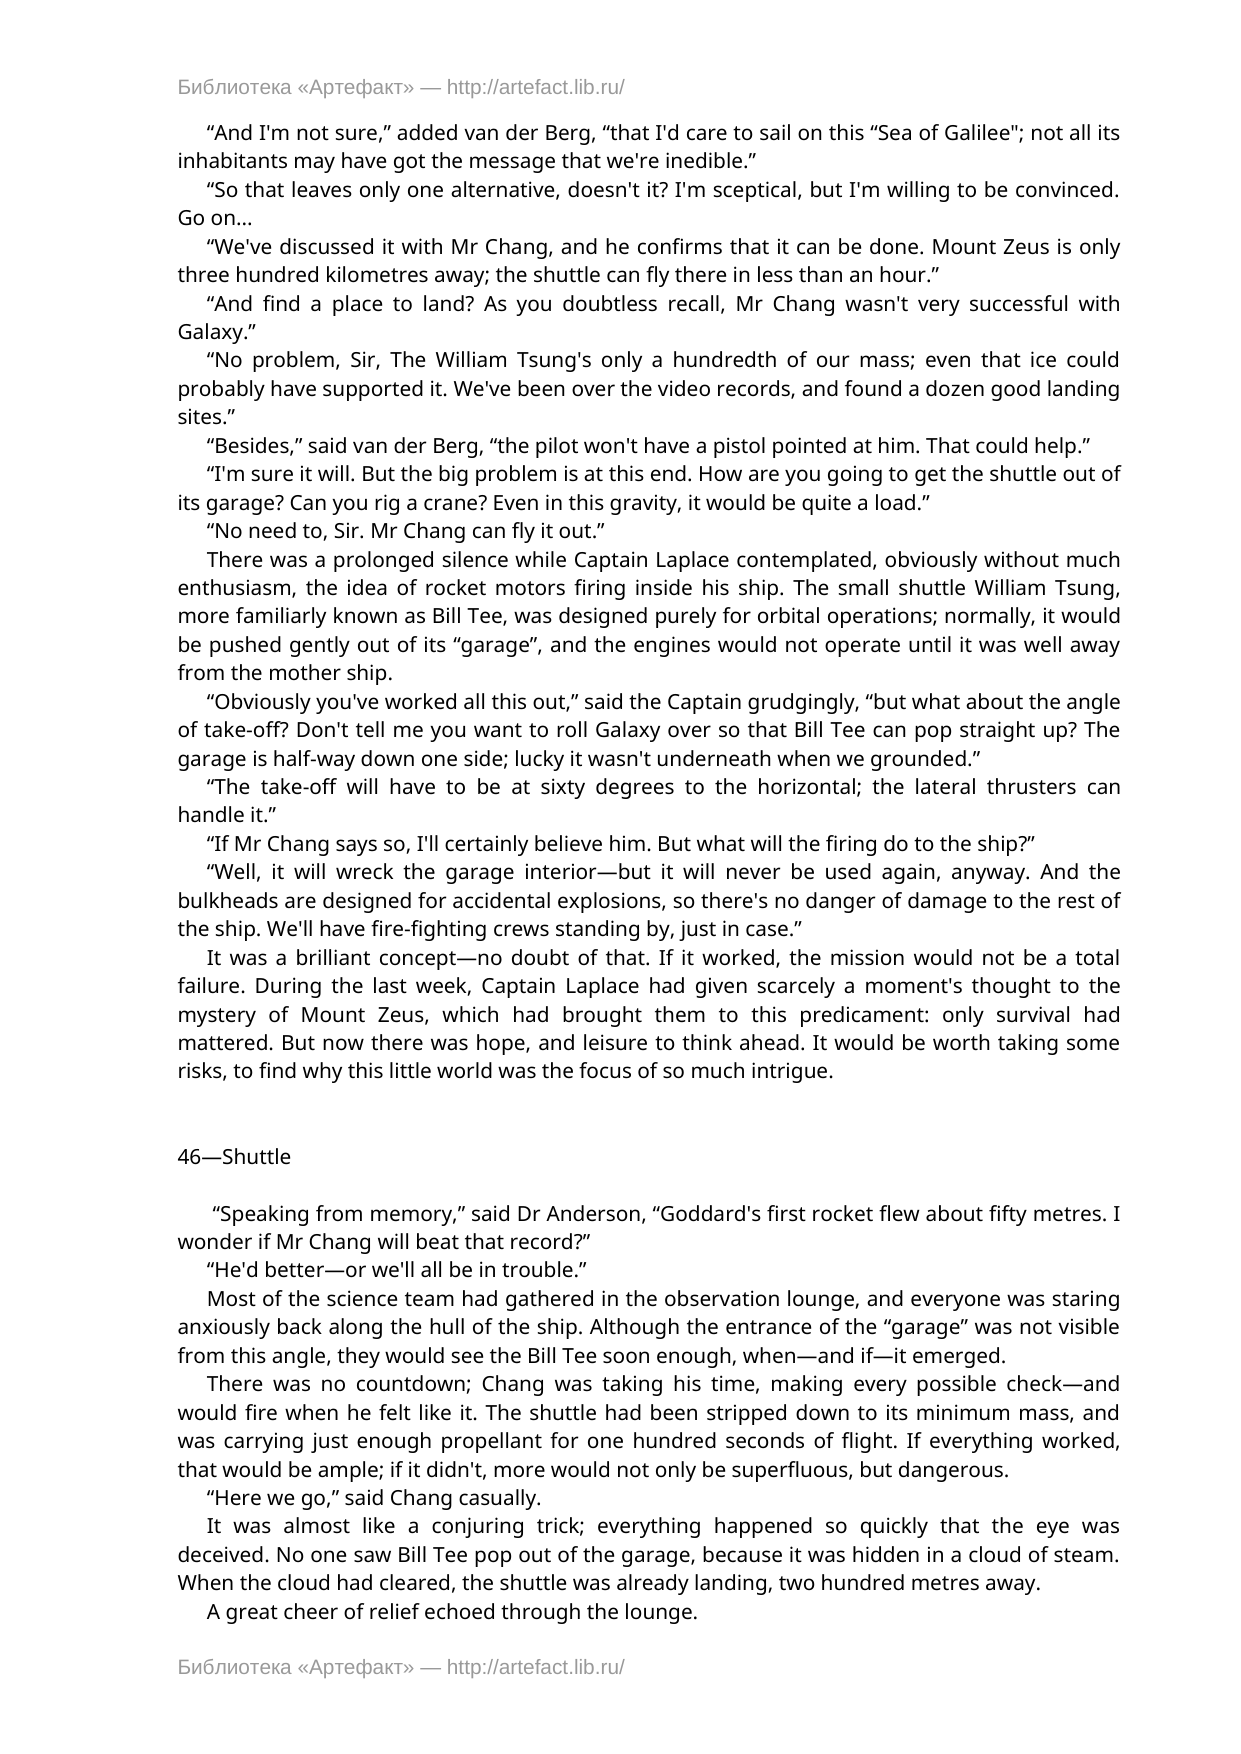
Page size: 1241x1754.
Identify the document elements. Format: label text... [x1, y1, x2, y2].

text “I'm sure it will. But the big problem is at this end. How are you going to get the shuttle out of its garage? Can you rig a crane? Even in this gravity, it would be quite a load.” [177, 459, 1122, 516]
text “Here we go,” said Chang casually. [177, 1483, 1122, 1512]
text “Well, it will wreck the garage interior—but it will never be used again, anyway. And the bulkheads are designed for accidental explosions, so there's no danger of damage to the rest of the ship. We'll have fire-fighting crews standing by, just in case.” [177, 857, 1122, 943]
text “Obviously you've worked all this out,” said the Captain grudgingly, “but what about the angle of take-off? Don't tell me you want to roll Galaxy over so that Bill Tee can pop straight up? The garage is half-way down one side; lucky it wasn't underneath when we grounded.” [177, 687, 1122, 772]
text “And I'm not sure,” added van der Berg, “that I'd care to sail on this “Sea of Galilee"; not all its inhabitants may have got the message that we're inedible.” [177, 118, 1122, 175]
text It was a brilliant concept—no doubt of that. If it worked, the mission would not be a total failure. During the last week, Captain Laplace had given scarcely a moment's thought to the mystery of Mount Zeus, which had brought them to this predicament: only survival had mattered. But now there was hope, and leisure to think ahead. It would be worth taking some risks, to find why this little world was the focus of so much intrigue. [177, 943, 1122, 1085]
text A great cheer of relief echoed through the lounge. [177, 1597, 1122, 1625]
text “He'd better—or we'll all be in trouble.” [177, 1256, 1122, 1284]
text “No need to, Sir. Mr Chang can fly it out.” [177, 516, 1122, 545]
text Most of the science team had gathered in the observation lounge, and everyone was staring anxiously back along the hull of the ship. Although the entrance of the “garage” was not visible from this angle, they would see the Bill Tee soon enough, when—and if—it emerged. [177, 1284, 1122, 1369]
text “The take-off will have to be at sixty degrees to the horizontal; the lateral thrusters can handle it.” [177, 772, 1122, 829]
text “So that leaves only one alternative, doesn't it? I'm sceptical, but I'm willing to be convinced. Go on... [177, 175, 1122, 232]
text “We've discussed it with Mr Chang, and he confirms that it can be done. Mount Zeus is only three hundred kilometres away; the shuttle can fly there in less than an hour.” [177, 232, 1122, 289]
text “Besides,” said van der Berg, “the pilot won't have a pistol pointed at him. That could help.” [177, 431, 1122, 459]
text There was no countdown; Chang was taking his time, making every possible check—and would fire when he felt like it. The shuttle had been stripped down to its minimum mass, and was carrying just enough propellant for one hundred seconds of flight. If everything worked, that would be ample; if it didn't, more would not only be superfluous, but dangerous. [177, 1369, 1122, 1483]
text There was a prolonged silence while Captain Laplace contemplated, obviously without much enthusiasm, the idea of rocket motors firing inside his ship. The small shuttle William Tsung, more familiarly known as Bill Tee, was designed purely for orbital operations; normally, it would be pushed gently out of its “garage”, and the engines would not operate until it was well away from the mother ship. [177, 545, 1122, 687]
text It was almost like a conjuring trick; everything happened so quickly that the eye was deceived. No one saw Bill Tee pop out of the garage, because it was hidden in a cloud of steam. When the cloud had cleared, the shuttle was already landing, two hundred metres away. [177, 1512, 1122, 1597]
text “No problem, Sir, The William Tsung's only a hundredth of our mass; even that ice could probably have supported it. We've been over the video records, and found a dozen good landing sites.” [177, 346, 1122, 431]
text “Speaking from memory,” said Dr Anderson, “Goddard's first rocket flew about fifty metres. I wonder if Mr Chang will beat that record?” [177, 1199, 1122, 1256]
text “If Mr Chang says so, I'll certainly believe him. But what will the firing do to the ship?” [177, 829, 1122, 857]
text “And find a place to land? As you doubtless recall, Mr Chang wasn't very successful with Galaxy.” [177, 289, 1122, 346]
text 46—Shuttle [177, 1142, 1122, 1170]
